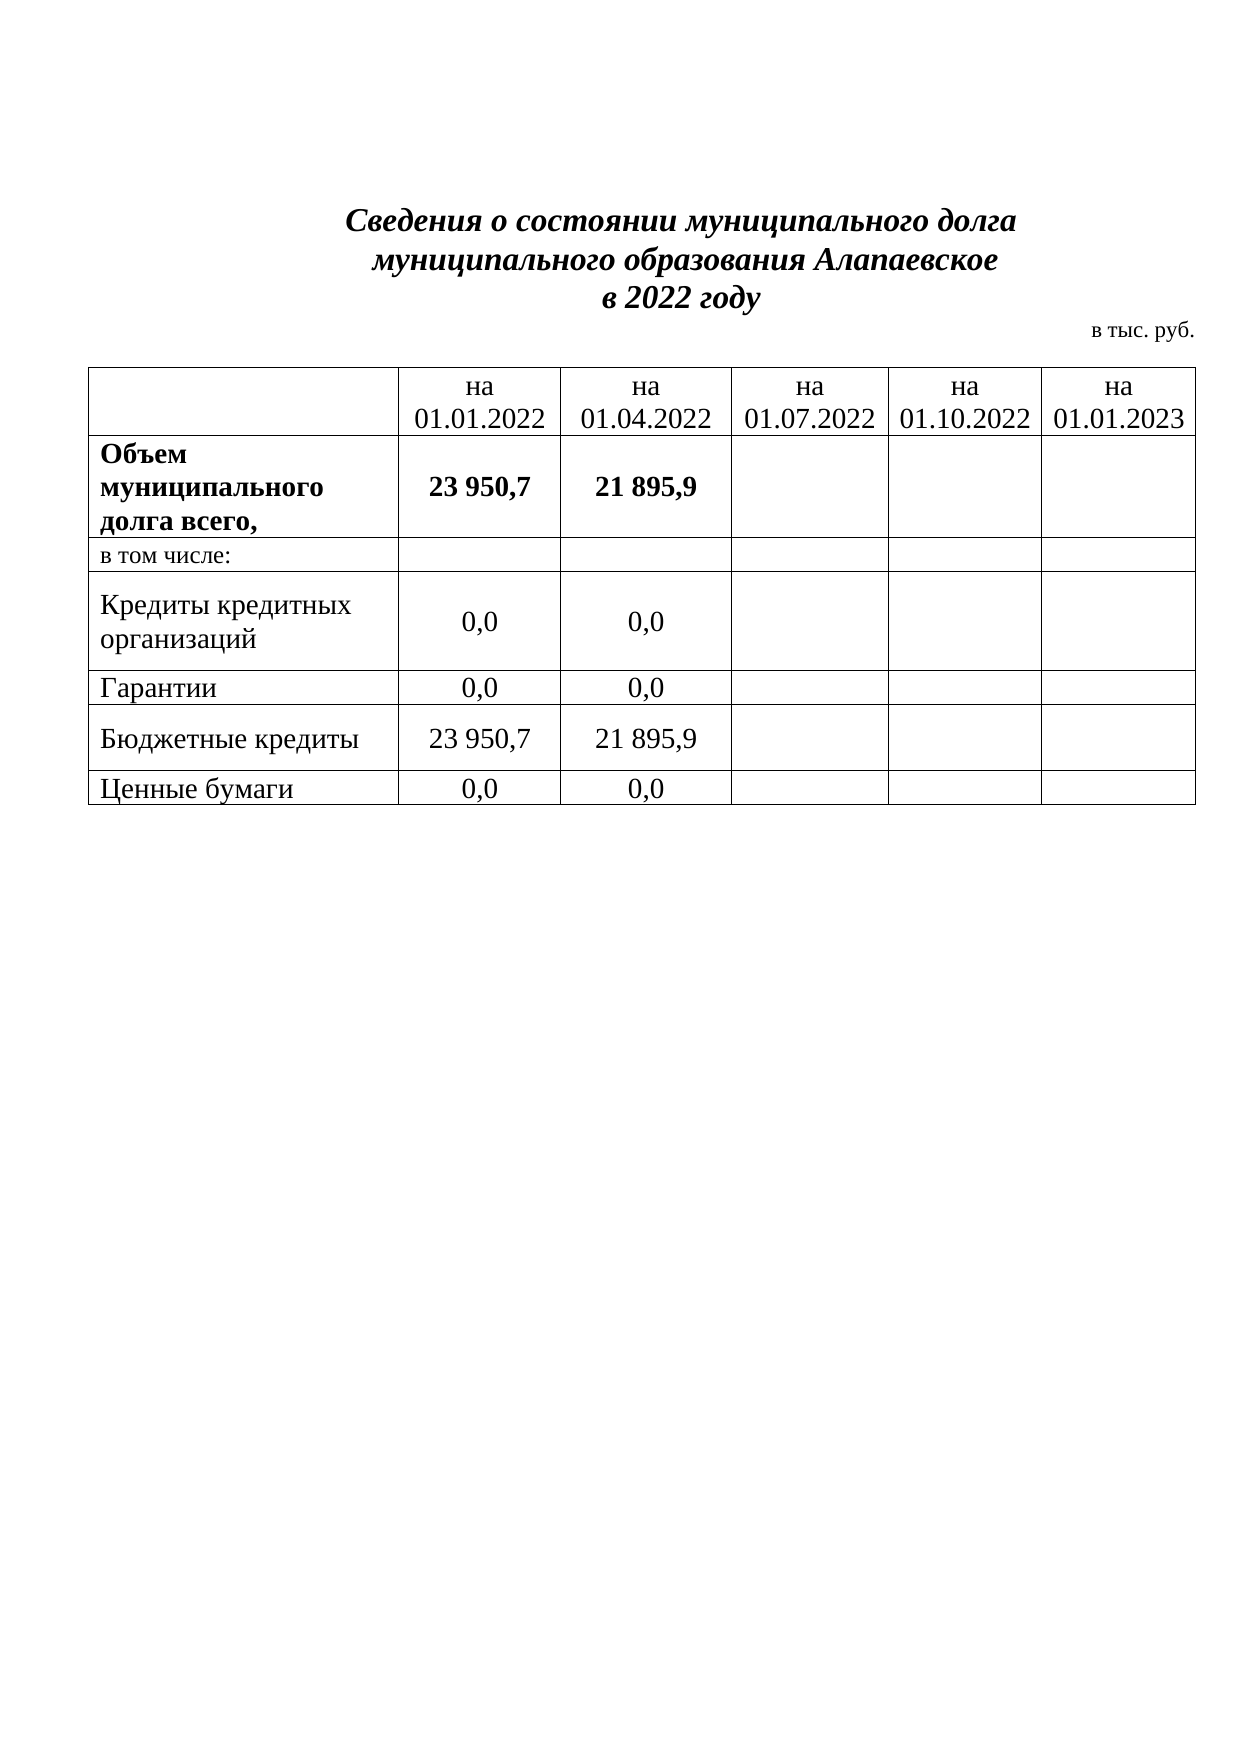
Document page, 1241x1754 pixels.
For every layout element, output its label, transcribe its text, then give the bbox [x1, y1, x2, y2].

table_cell Объем муниципального долга всего, [89, 436, 398, 537]
table_cell [1042, 671, 1195, 704]
table_header на 01.01.2022 [399, 368, 560, 435]
table_cell [889, 705, 1041, 770]
table_header Сведения о состоянии муниципального долга муниципального образования Алапаевское в 2022 году [118, 201, 1240, 316]
table_cell [889, 538, 1041, 571]
table_cell [1042, 771, 1195, 804]
table_cell 0,0 [399, 771, 560, 804]
table_cell 21 895,9 [561, 705, 731, 770]
table_cell 23 950,7 [399, 436, 560, 537]
table_cell [1042, 705, 1195, 770]
table_cell [889, 671, 1041, 704]
table_cell [889, 436, 1041, 537]
table_header на 01.01.2023 [1042, 368, 1195, 435]
table_cell [1042, 436, 1195, 537]
table_header на 01.10.2022 [889, 368, 1041, 435]
table_cell [889, 771, 1041, 804]
table_cell 0,0 [561, 671, 731, 704]
table_header на 01.07.2022 [732, 368, 888, 435]
table_header на 01.04.2022 [561, 368, 731, 435]
table_header [89, 368, 398, 435]
table_cell Ценные бумаги [89, 771, 398, 804]
table_cell [732, 436, 888, 537]
table_cell [1042, 538, 1195, 571]
table_cell в том числе: [89, 538, 398, 571]
table_cell [889, 572, 1041, 669]
table_cell [399, 538, 560, 571]
table_cell 0,0 [561, 572, 731, 669]
table_cell [561, 538, 731, 571]
table_cell 21 895,9 [561, 436, 731, 537]
table_cell 0,0 [561, 771, 731, 804]
table_cell Гарантии [89, 671, 398, 704]
table_cell [732, 572, 888, 669]
table_cell [1042, 572, 1195, 669]
table_cell [732, 705, 888, 770]
table_cell 23 950,7 [399, 705, 560, 770]
table_cell 0,0 [399, 671, 560, 704]
table_cell Бюджетные кредиты [89, 705, 398, 770]
text в тыс. руб. [118, 316, 1196, 342]
table_cell 0,0 [399, 572, 560, 669]
table_cell Кредиты кредитных организаций [89, 572, 398, 669]
table_cell [732, 538, 888, 571]
table_cell [732, 671, 888, 704]
table_cell [732, 771, 888, 804]
